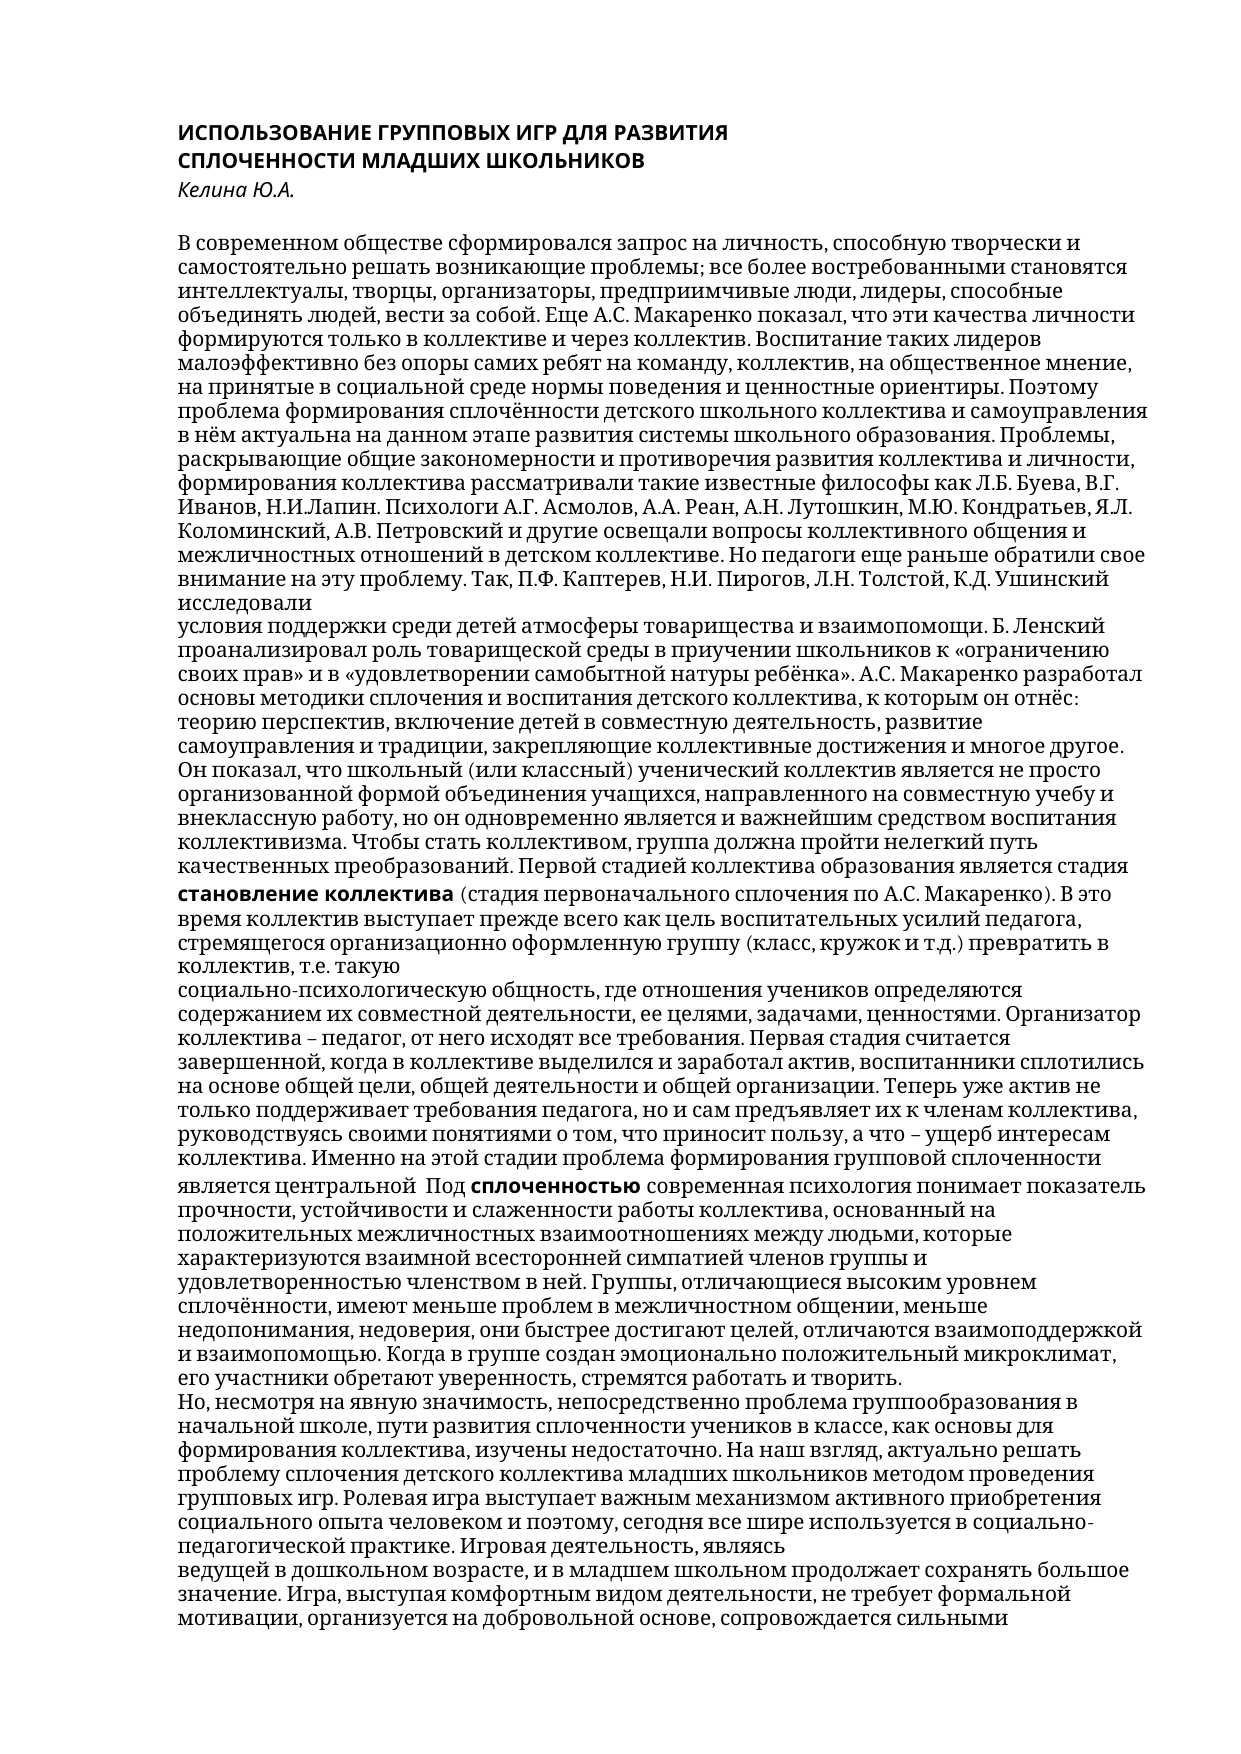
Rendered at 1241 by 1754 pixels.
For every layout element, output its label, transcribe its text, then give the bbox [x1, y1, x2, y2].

text социально-психологическую общность, где отношения учеников определяются содержанием их совместной деятельности, ее целями, задачами, ценностями. Организатор коллектива – педагог, от него исходят все требования. Первая стадия считается завершенной, когда в коллективе выделился и заработал актив, воспитанники сплотились на основе общей цели, общей деятельности и общей организации. Теперь уже актив не только поддерживает требования педагога, но и сам предъявляет их к членам коллектива, руководствуясь своими понятиями о том, что приносит пользу, а что – ущерб интересам коллектива. Именно на этой стадии проблема формирования групповой сплоченности является центральной Под сплоченностью современная психология понимает показатель [177, 979, 1152, 1199]
text прочности, устойчивости и слаженности работы коллектива, основанный на положительных межличностных взаимоотношениях между людьми, которые характеризуются взаимной всесторонней симпатией членов группы и удовлетворенностью членством в ней. Группы, отличающиеся высоким уровнем сплочённости, имеют меньше проблем в межличностном общении, меньше недопонимания, недоверия, они быстрее достигают целей, отличаются взаимоподдержкой и взаимопомощью. Когда в группе создан эмоционально положительный микроклимат, его участники обретают уверенность, стремятся работать и творить. [177, 1199, 1152, 1391]
text условия поддержки среди детей атмосферы товарищества и взаимопомощи. Б. Ленский проанализировал роль товарищеской среды в приучении школьников к «ограничению своих прав» и в «удовлетворении самобытной натуры ребёнка». А.С. Макаренко разработал основы методики сплочения и воспитания детского коллектива, к которым он отнёс: теорию перспектив, включение детей в совместную деятельность, развитие самоуправления и традиции, закрепляющие коллективные достижения и многое другое. Он показал, что школьный (или классный) ученический коллектив является не просто организованной формой объединения учащихся, направленного на совместную учебу и внеклассную работу, но он одновременно является и важнейшим средством воспитания коллективизма. Чтобы стать коллективом, группа должна пройти нелегкий путь качественных преобразований. Первой стадией коллектива образования является стадия становление коллектива (стадия первоначального сплочения по А.С. Макаренко). В это время коллектив выступает прежде всего как цель воспитательных усилий педагога, стремящегося организационно оформленную группу (класс, кружок и т.д.) превратить в коллектив, т.е. такую [177, 615, 1152, 979]
text Келина Ю.А. [177, 175, 1152, 203]
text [177, 1558, 1152, 1630]
text Но, несмотря на явную значимость, непосредственно проблема группообразования в начальной школе, пути развития сплоченности учеников в классе, как основы для формирования коллектива, изучены недостаточно. На наш взгляд, актуально решать проблему сплочения детского коллектива младших школьников методом проведения групповых игр. Ролевая игра выступает важным механизмом активного приобретения социального опыта человеком и поэтому, сегодня все шире используется в социально-педагогической практике. Игровая деятельность, являясь [177, 1391, 1152, 1558]
text СПЛОЧЕННОСТИ МЛАДШИХ ШКОЛЬНИКОВ [177, 147, 1152, 175]
text В современном обществе сформировался запрос на личность, способную творчески и самостоятельно решать возникающие проблемы; все более востребованными становятся интеллектуалы, творцы, организаторы, предприимчивые люди, лидеры, способные объединять людей, вести за собой. Еще А.С. Макаренко показал, что эти качества личности формируются только в коллективе и через коллектив. Воспитание таких лидеров малоэффективно без опоры самих ребят на команду, коллектив, на общественное мнение, на принятые в социальной среде нормы поведения и ценностные ориентиры. Поэтому проблема формирования сплочённости детского школьного коллектива и самоуправления в нём актуальна на данном этапе развития системы школьного образования. Проблемы, раскрывающие общие закономерности и противоречия развития коллектива и личности, формирования коллектива рассматривали такие известные философы как Л.Б. Буева, В.Г. Иванов, Н.И.Лапин. Психологи А.Г. Асмолов, А.А. Реан, А.Н. Лутошкин, М.Ю. Кондратьев, Я.Л. Коломинский, А.В. Петровский и другие освещали вопросы коллективного общения и межличностных отношений в детском коллективе. Но педагоги еще раньше обратили свое внимание на эту проблему. Так, П.Ф. Каптерев, Н.И. Пирогов, Л.Н. Толстой, К.Д. Ушинский исследовали [177, 232, 1152, 615]
text ИСПОЛЬЗОВАНИЕ ГРУППОВЫХ ИГР ДЛЯ РАЗВИТИЯ [177, 118, 1152, 147]
